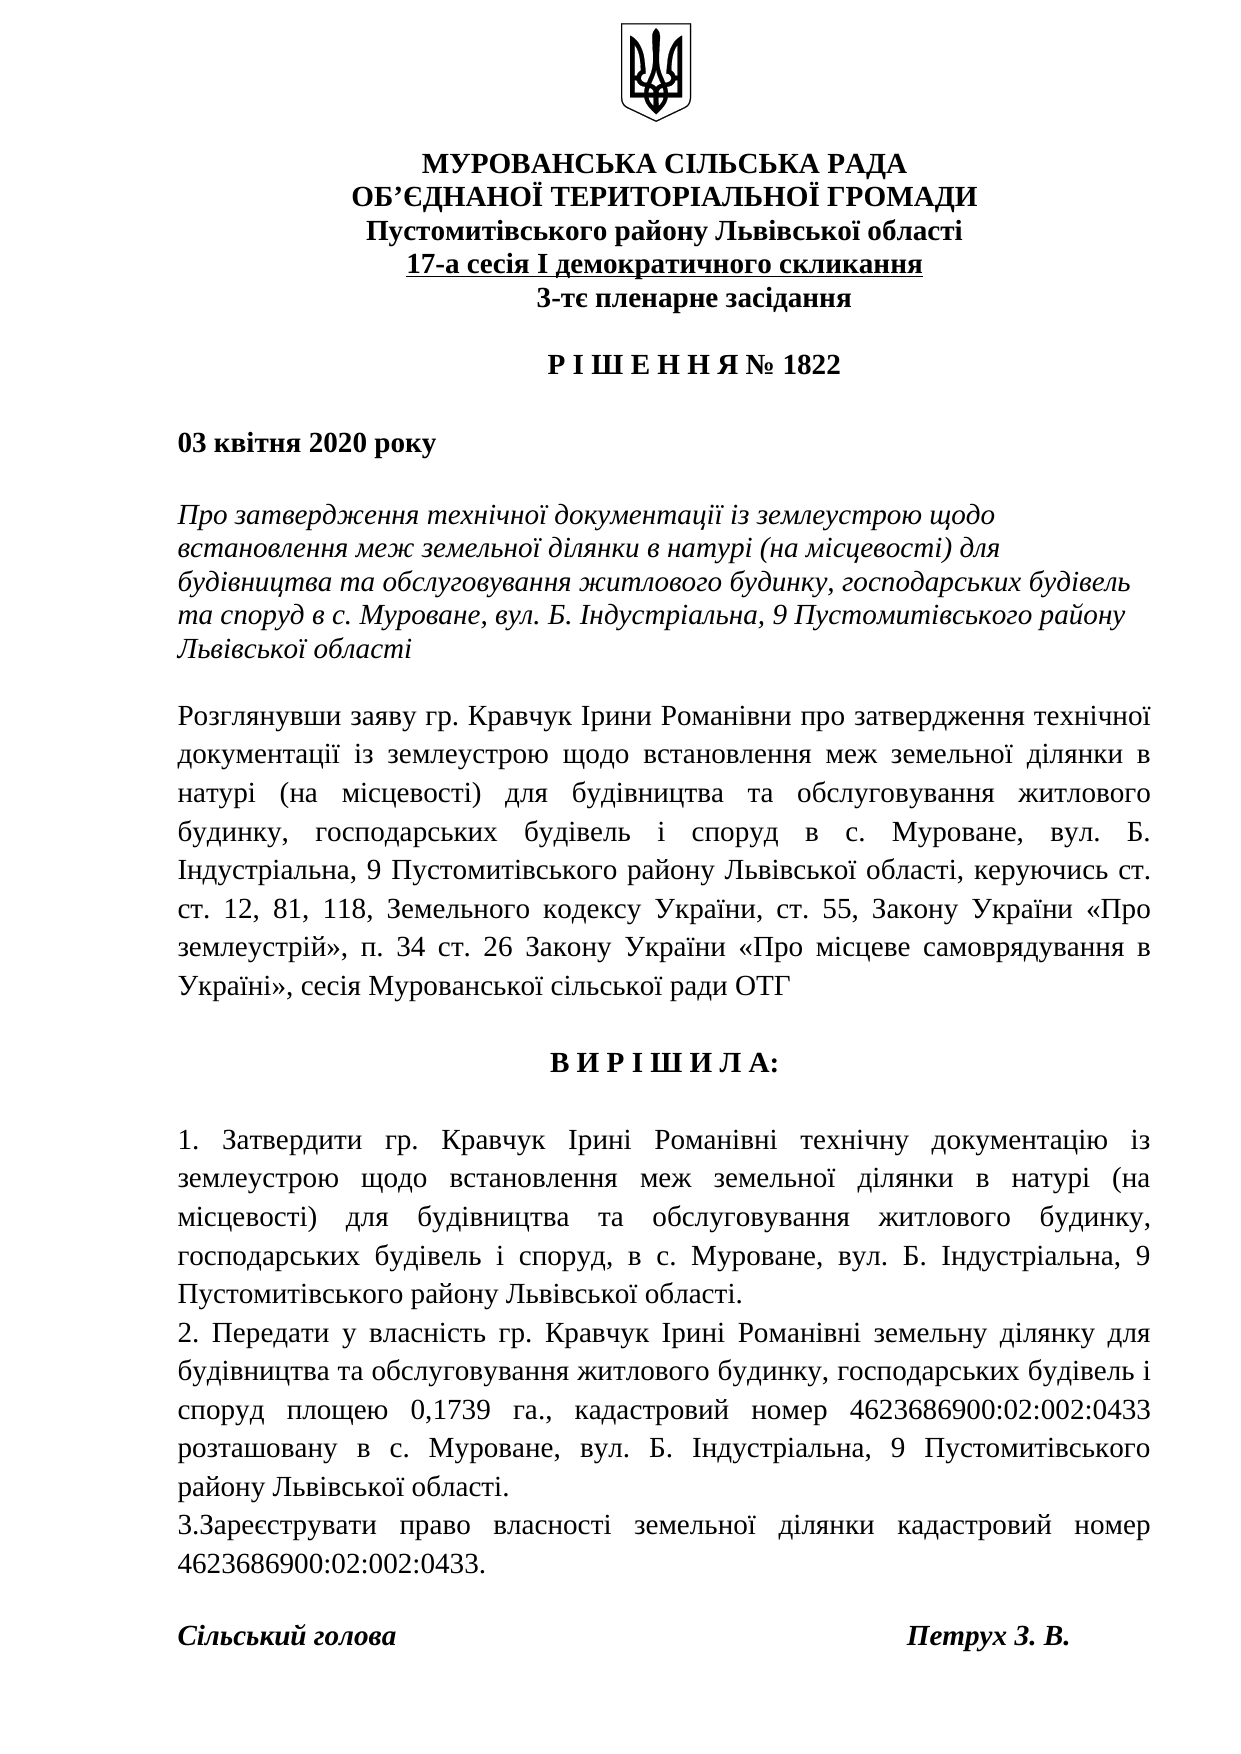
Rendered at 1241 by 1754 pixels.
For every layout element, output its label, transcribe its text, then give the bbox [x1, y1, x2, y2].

text 3.Зареєструвати право власності земельної ділянки кадастровий номер 4623686900:02:002:0433. [177, 1507, 1152, 1579]
text МУРОВАНСЬКА СІЛЬСЬКА РАДА [177, 146, 1152, 179]
text 03 квітня 2020 року [177, 425, 1152, 458]
text Р І Ш Е Н Н Я № 1822 [177, 347, 1211, 381]
text 3-тє пленарне засідання [177, 280, 1211, 314]
text Сільський голова Петрух З. В. [177, 1618, 1152, 1652]
text В И Р І Ш И Л А: [177, 1045, 1152, 1078]
text 17-а сесія І демократичного скликання [177, 247, 1152, 280]
text 1. Затвердити гр. Кравчук Ірині Романівні технічну документацію із землеустрою щодо встановлення меж земельної ділянки в натурі (на місцевості) для будівництва та обслуговування житлового будинку, господарських будівель і споруд, в с. Муроване, вул. Б. Індустріальна, 9 Пустомитівського району Львівської області. [177, 1122, 1152, 1310]
text Про затвердження технічної документації із землеустрою щодо встановлення меж земельної ділянки в натурі (на місцевості) для будівництва та обслуговування житлового будинку, господарських будівель та споруд в с. Муроване, вул. Б. Індустріальна, 9 Пустомитівського району Львівської області [177, 497, 1152, 664]
text 2. Передати у власність гр. Кравчук Ірині Романівні земельну ділянку для будівництва та обслуговування житлового будинку, господарських будівель і споруд площею 0,1739 га., кадастровий номер 4623686900:02:002:0433 розташовану в с. Муроване, вул. Б. Індустріальна, 9 Пустомитівського району Львівської області. [177, 1315, 1152, 1502]
text Розглянувши заяву гр. Кравчук Ірини Романівни про затвердження технічної документації із землеустрою щодо встановлення меж земельної ділянки в натурі (на місцевості) для будівництва та обслуговування житлового будинку, господарських будівель і споруд в с. Муроване, вул. Б. Індустріальна, 9 Пустомитівського району Львівської області, керуючись ст. ст. 12, 81, 118, Земельного кодексу України, ст. 55, Закону України «Про землеустрій», п. 34 ст. 26 Закону України «Про місцеве самоврядування в Україні», сесія Мурованської сільської ради ОТГ [177, 698, 1152, 1001]
text ОБ’ЄДНАНОЇ ТЕРИТОРІАЛЬНОЇ ГРОМАДИ [177, 179, 1152, 213]
text Пустомитівського району Львівської області [177, 213, 1152, 247]
